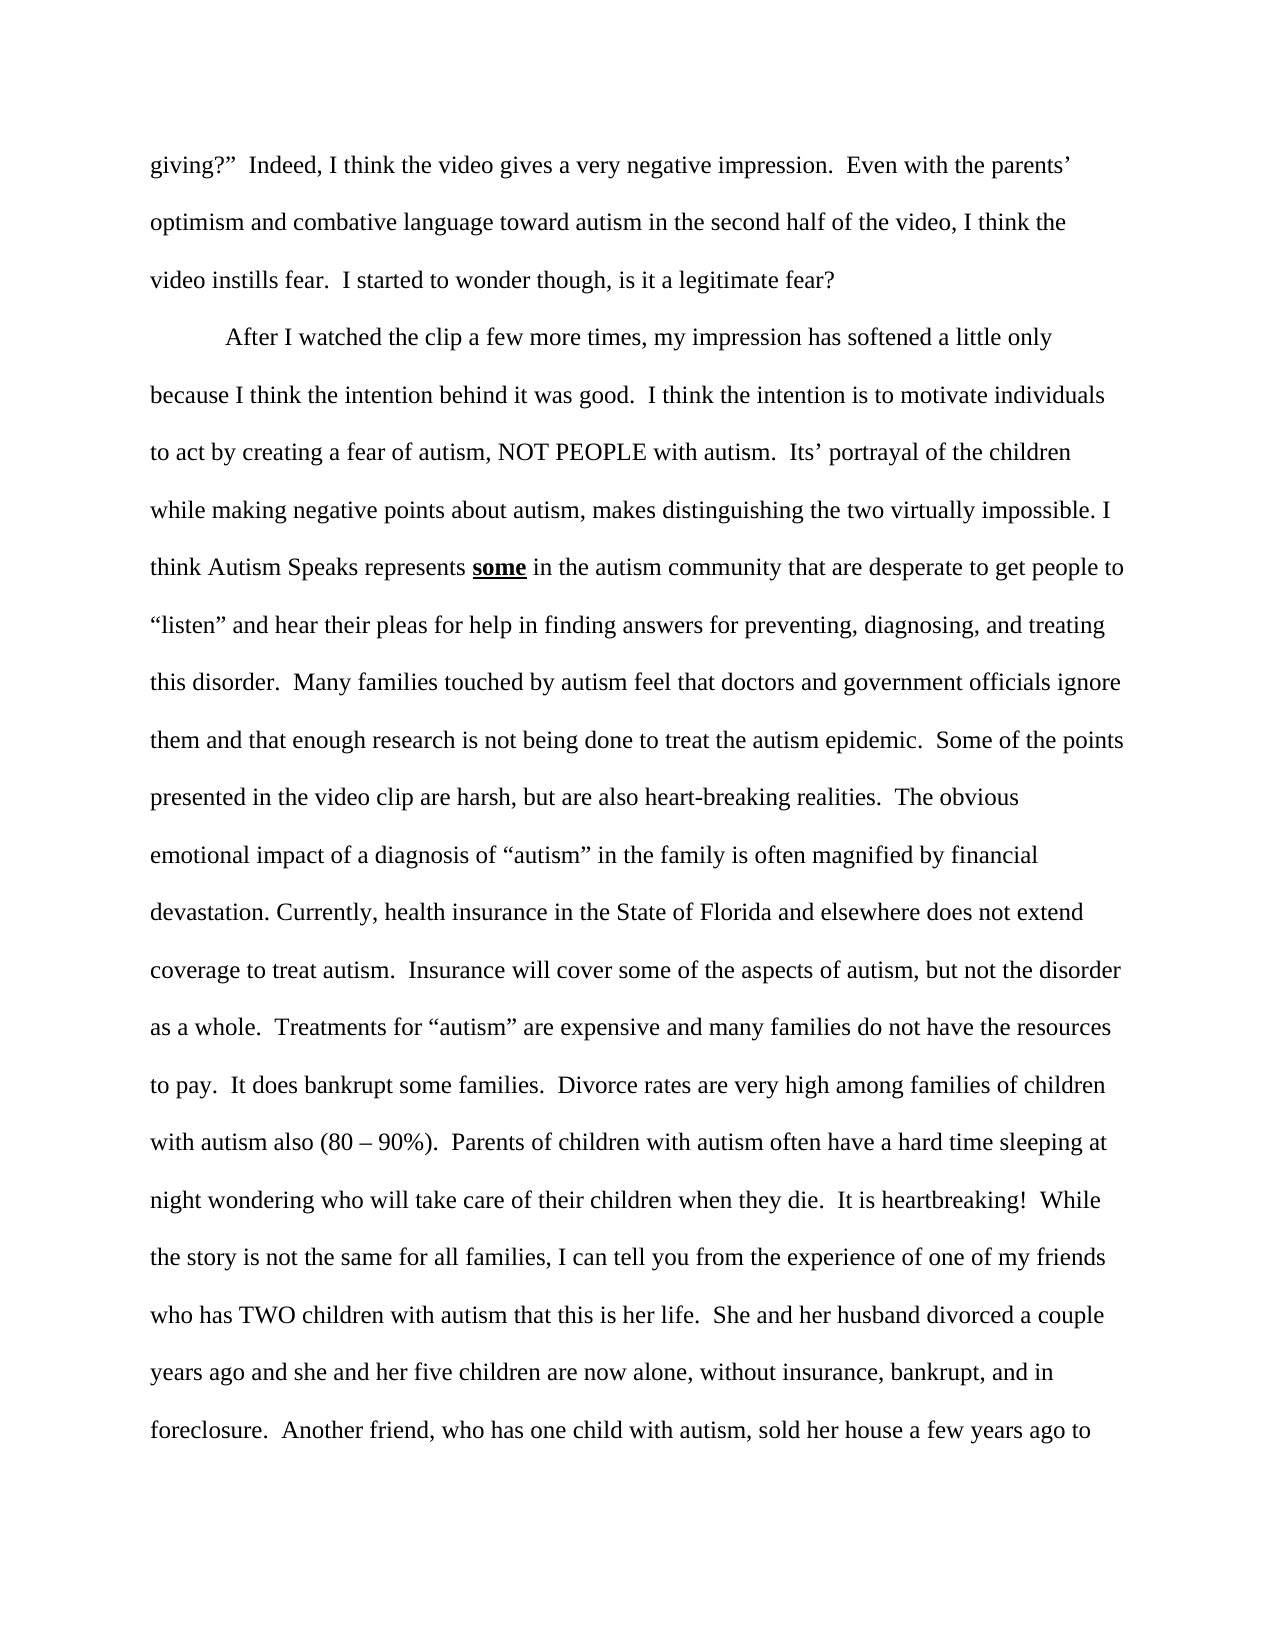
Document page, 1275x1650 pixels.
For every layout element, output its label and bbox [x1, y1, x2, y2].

text [150, 150, 1125, 294]
text [150, 322, 1125, 1444]
